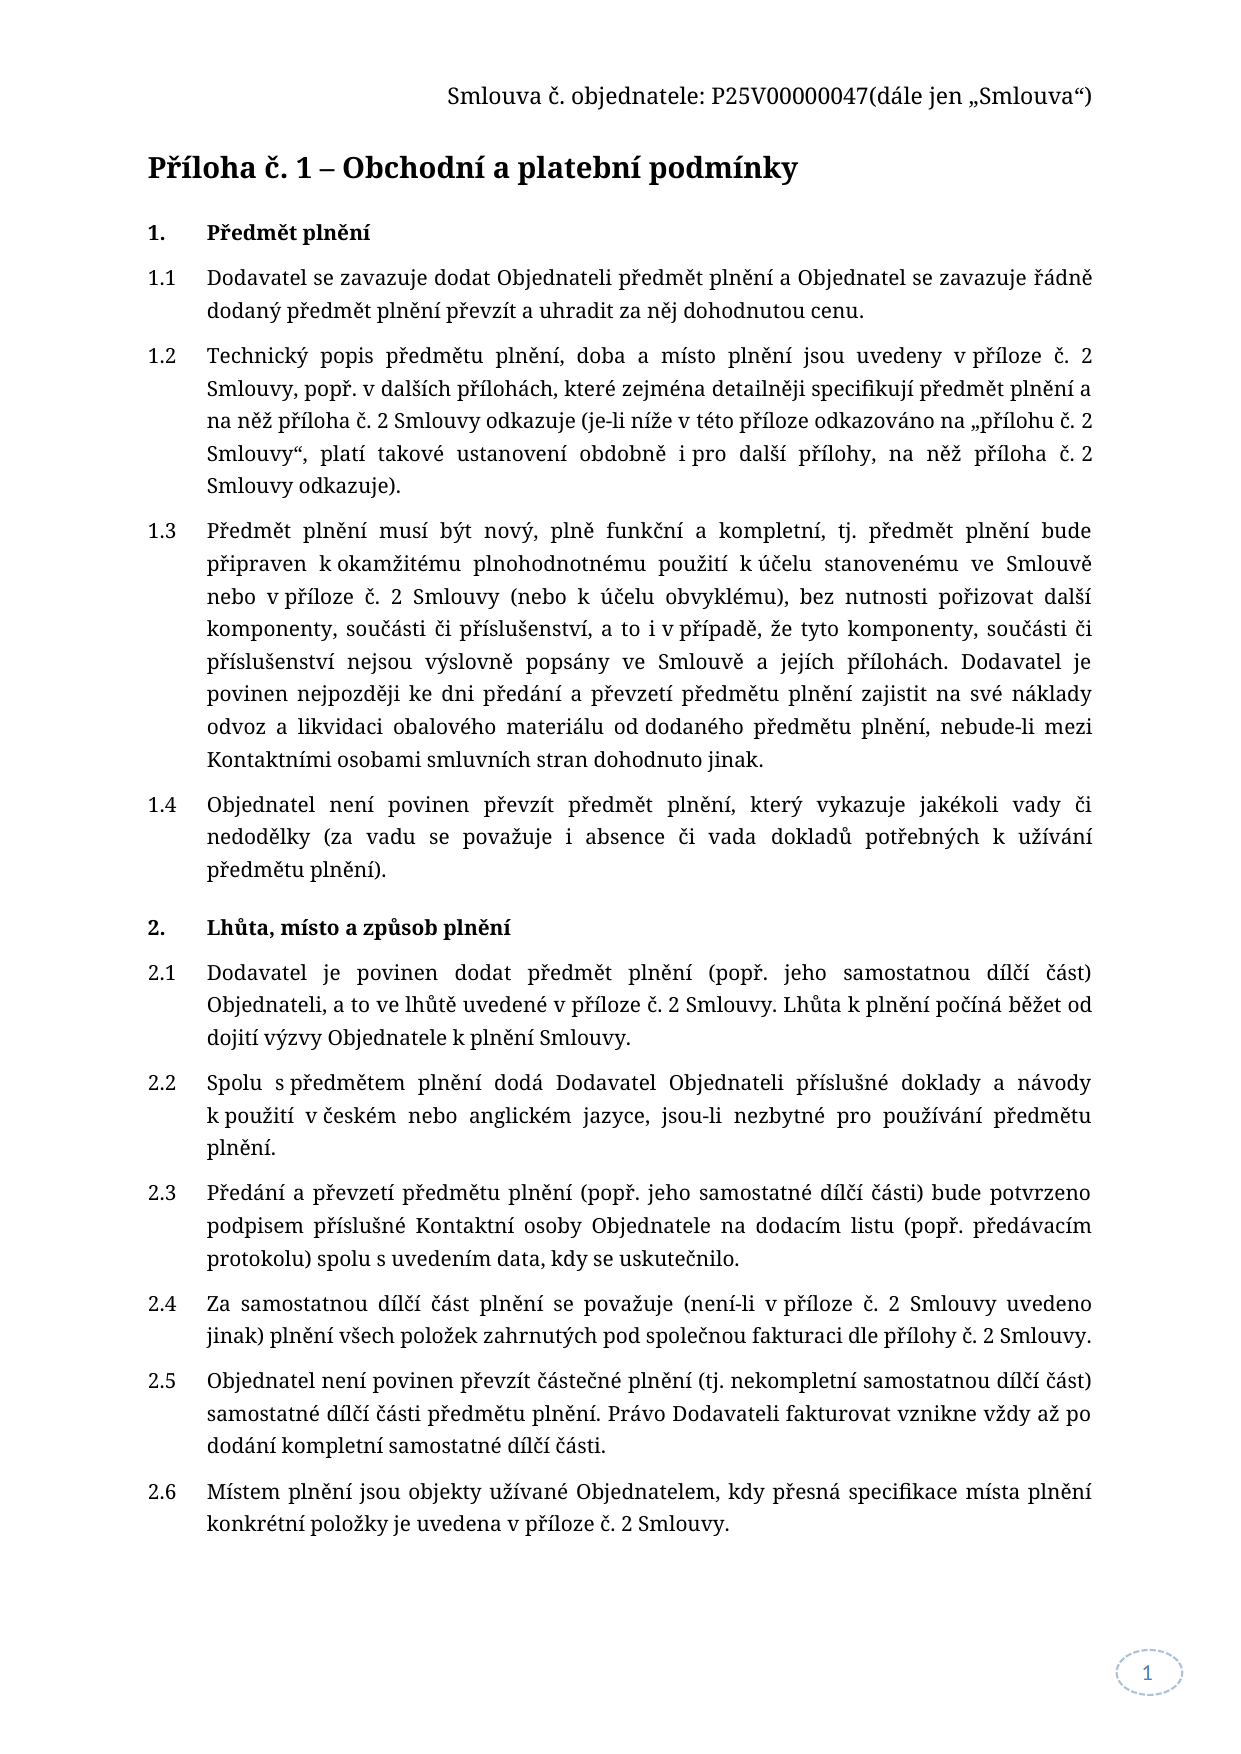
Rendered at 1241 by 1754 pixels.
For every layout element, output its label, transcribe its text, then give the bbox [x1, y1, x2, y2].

list Lhůta, místo a způsob plnění [148, 913, 1093, 941]
list Technický popis předmětu plnění, doba a místo plnění jsou uvedeny v příloze č. 2 Smlouvy, popř. v dalších přílohách, které zejména detailněji specifikují předmět plnění a na něž příloha č. 2 Smlouvy odkazuje (je-li níže v této příloze odkazováno na „přílohu č. 2 Smlouvy“, platí takové ustanovení obdobně i pro další přílohy, na něž příloha č. 2 Smlouvy odkazuje). [148, 341, 1093, 500]
list Dodavatel se zavazuje dodat Objednateli předmět plnění a Objednatel se zavazuje řádně dodaný předmět plnění převzít a uhradit za něj dohodnutou cenu. [148, 263, 1093, 324]
list Místem plnění jsou objekty užívané Objednatelem, kdy přesná specifikace místa plnění konkrétní položky je uvedena v příloze č. 2 Smlouvy. [148, 1477, 1093, 1538]
list Spolu s předmětem plnění dodá Dodavatel Objednateli příslušné doklady a návody k použití v českém nebo anglickém jazyce, jsou-li nezbytné pro používání předmětu plnění. [148, 1068, 1093, 1162]
list Za samostatnou dílčí část plnění se považuje (není-li v příloze č. 2 Smlouvy uvedeno jinak) plnění všech položek zahrnutých pod společnou fakturaci dle přílohy č. 2 Smlouvy. [148, 1289, 1093, 1350]
list Objednatel není povinen převzít částečné plnění (tj. nekompletní samostatnou dílčí část) samostatné dílčí části předmětu plnění. Právo Dodavateli fakturovat vznikne vždy až po dodání kompletní samostatné dílčí části. [148, 1366, 1093, 1460]
list Předmět plnění musí být nový, plně funkční a kompletní, tj. předmět plnění bude připraven k okamžitému plnohodnotnému použití k účelu stanovenému ve Smlouvě nebo v příloze č. 2 Smlouvy (nebo k účelu obvyklému), bez nutnosti pořizovat další komponenty, součásti či příslušenství, a to i v případě, že tyto komponenty, součásti či příslušenství nejsou výslovně popsány ve Smlouvě a jejích přílohách. Dodavatel je povinen nejpozději ke dni předání a převzetí předmětu plnění zajistit na své náklady odvoz a likvidaci obalového materiálu od dodaného předmětu plnění, nebude-li mezi Kontaktními osobami smluvních stran dohodnuto jinak. [148, 517, 1093, 773]
list Předání a převzetí předmětu plnění (popř. jeho samostatné dílčí části) bude potvrzeno podpisem příslušné Kontaktní osoby Objednatele na dodacím listu (popř. předávacím protokolu) spolu s uvedením data, kdy se uskutečnilo. [148, 1178, 1093, 1272]
list Dodavatel je povinen dodat předmět plnění (popř. jeho samostatnou dílčí část) Objednateli, a to ve lhůtě uvedené v příloze č. 2 Smlouvy. Lhůta k plnění počíná běžet od dojití výzvy Objednatele k plnění Smlouvy. [148, 958, 1093, 1051]
list Objednatel není povinen převzít předmět plnění, který vykazuje jakékoli vady či nedodělky (za vadu se považuje i absence či vada dokladů potřebných k užívání předmětu plnění). [148, 790, 1093, 883]
list Předmět plnění [148, 218, 1093, 247]
text Příloha č. 1 – Obchodní a platební podmínky [148, 148, 1093, 187]
